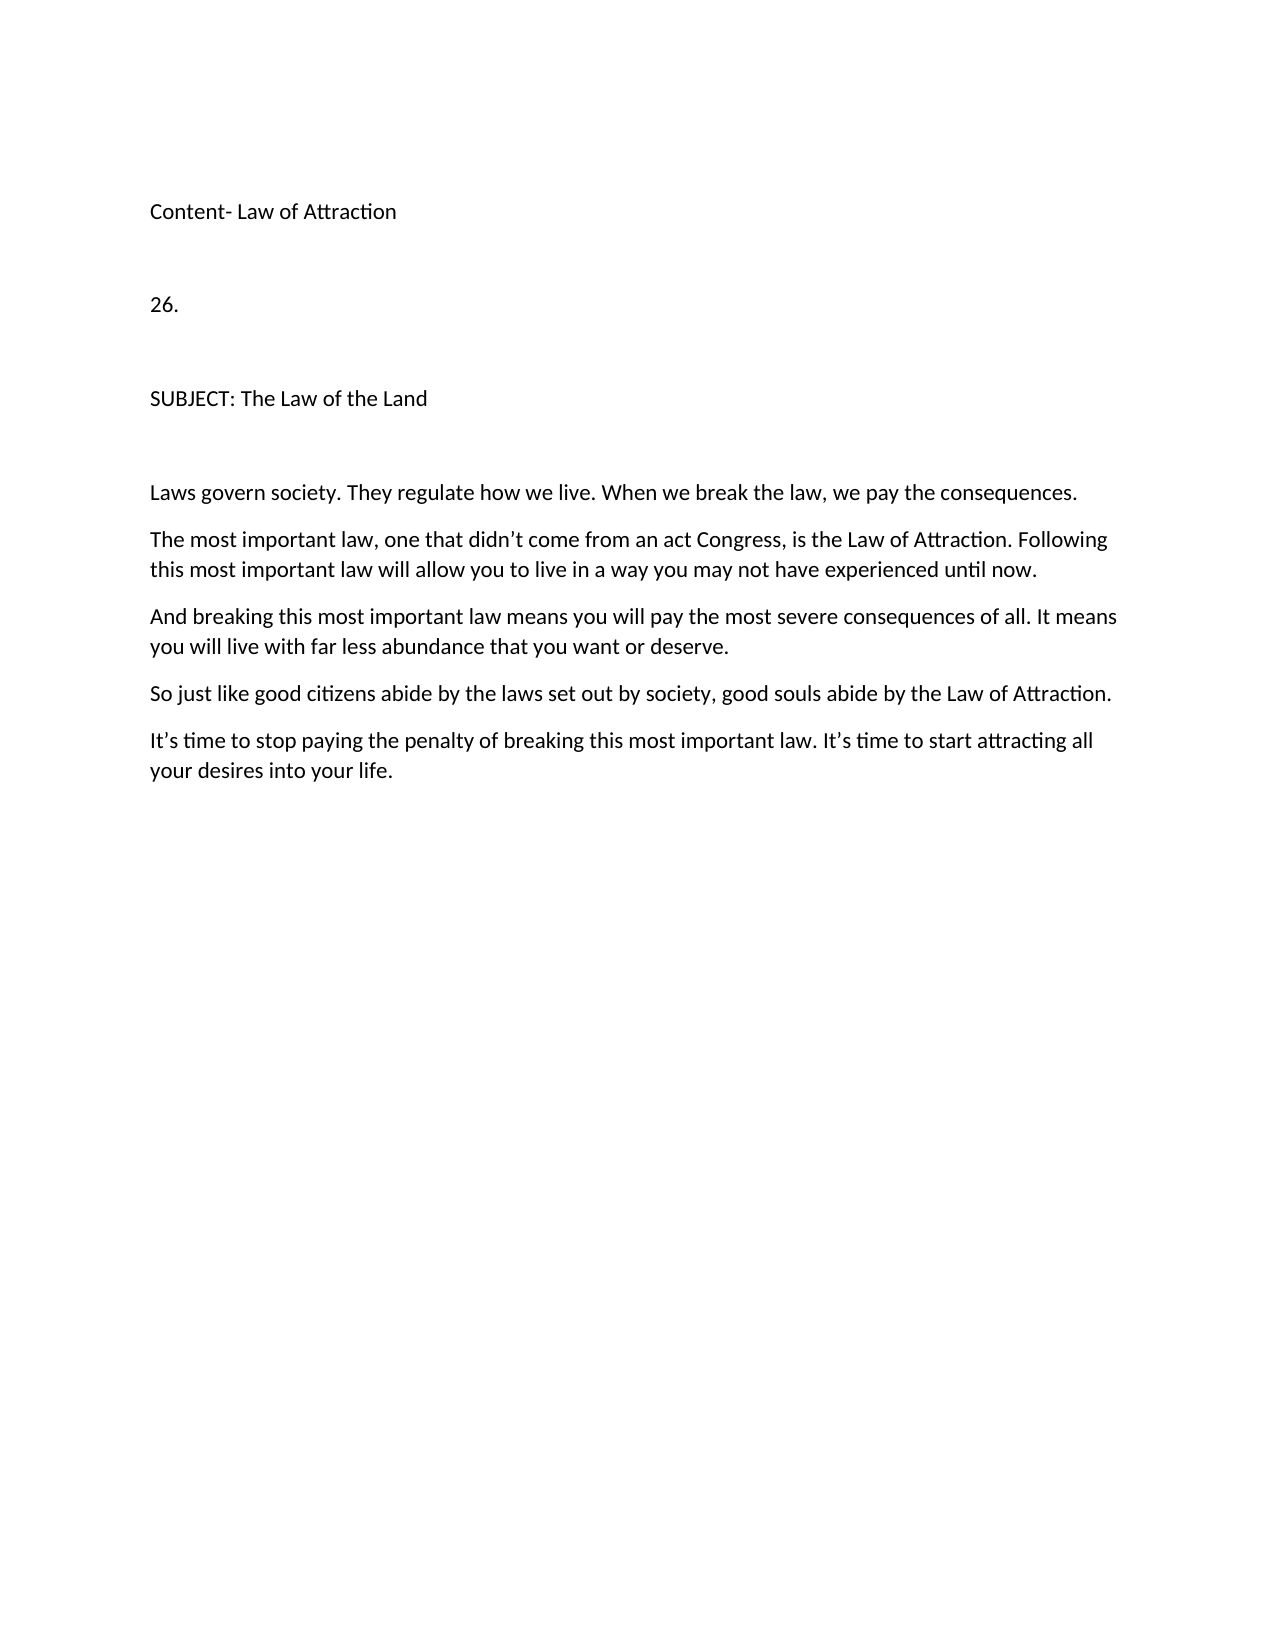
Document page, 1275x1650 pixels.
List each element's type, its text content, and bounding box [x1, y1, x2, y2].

text So just like good citizens abide by the laws set out by society, good souls abide by the Law of Attraction. [150, 679, 1125, 707]
text SUBJECT: The Law of the Land [150, 384, 1125, 412]
text 26. [150, 291, 1125, 319]
text Laws govern society. They regulate how we live. When we break the law, we pay the consequences. [150, 478, 1125, 506]
text The most important law, one that didn’t come from an act Congress, is the Law of Attraction. Following this most important law will allow you to live in a way you may not have experienced until now. [150, 525, 1125, 583]
text And breaking this most important law means you will pay the most severe consequences of all. It means you will live with far less abundance that you want or deserve. [150, 602, 1125, 660]
text Content- Law of Attraction [150, 197, 1125, 225]
text It’s time to stop paying the penalty of breaking this most important law. It’s time to start attracting all your desires into your life. [150, 726, 1125, 784]
